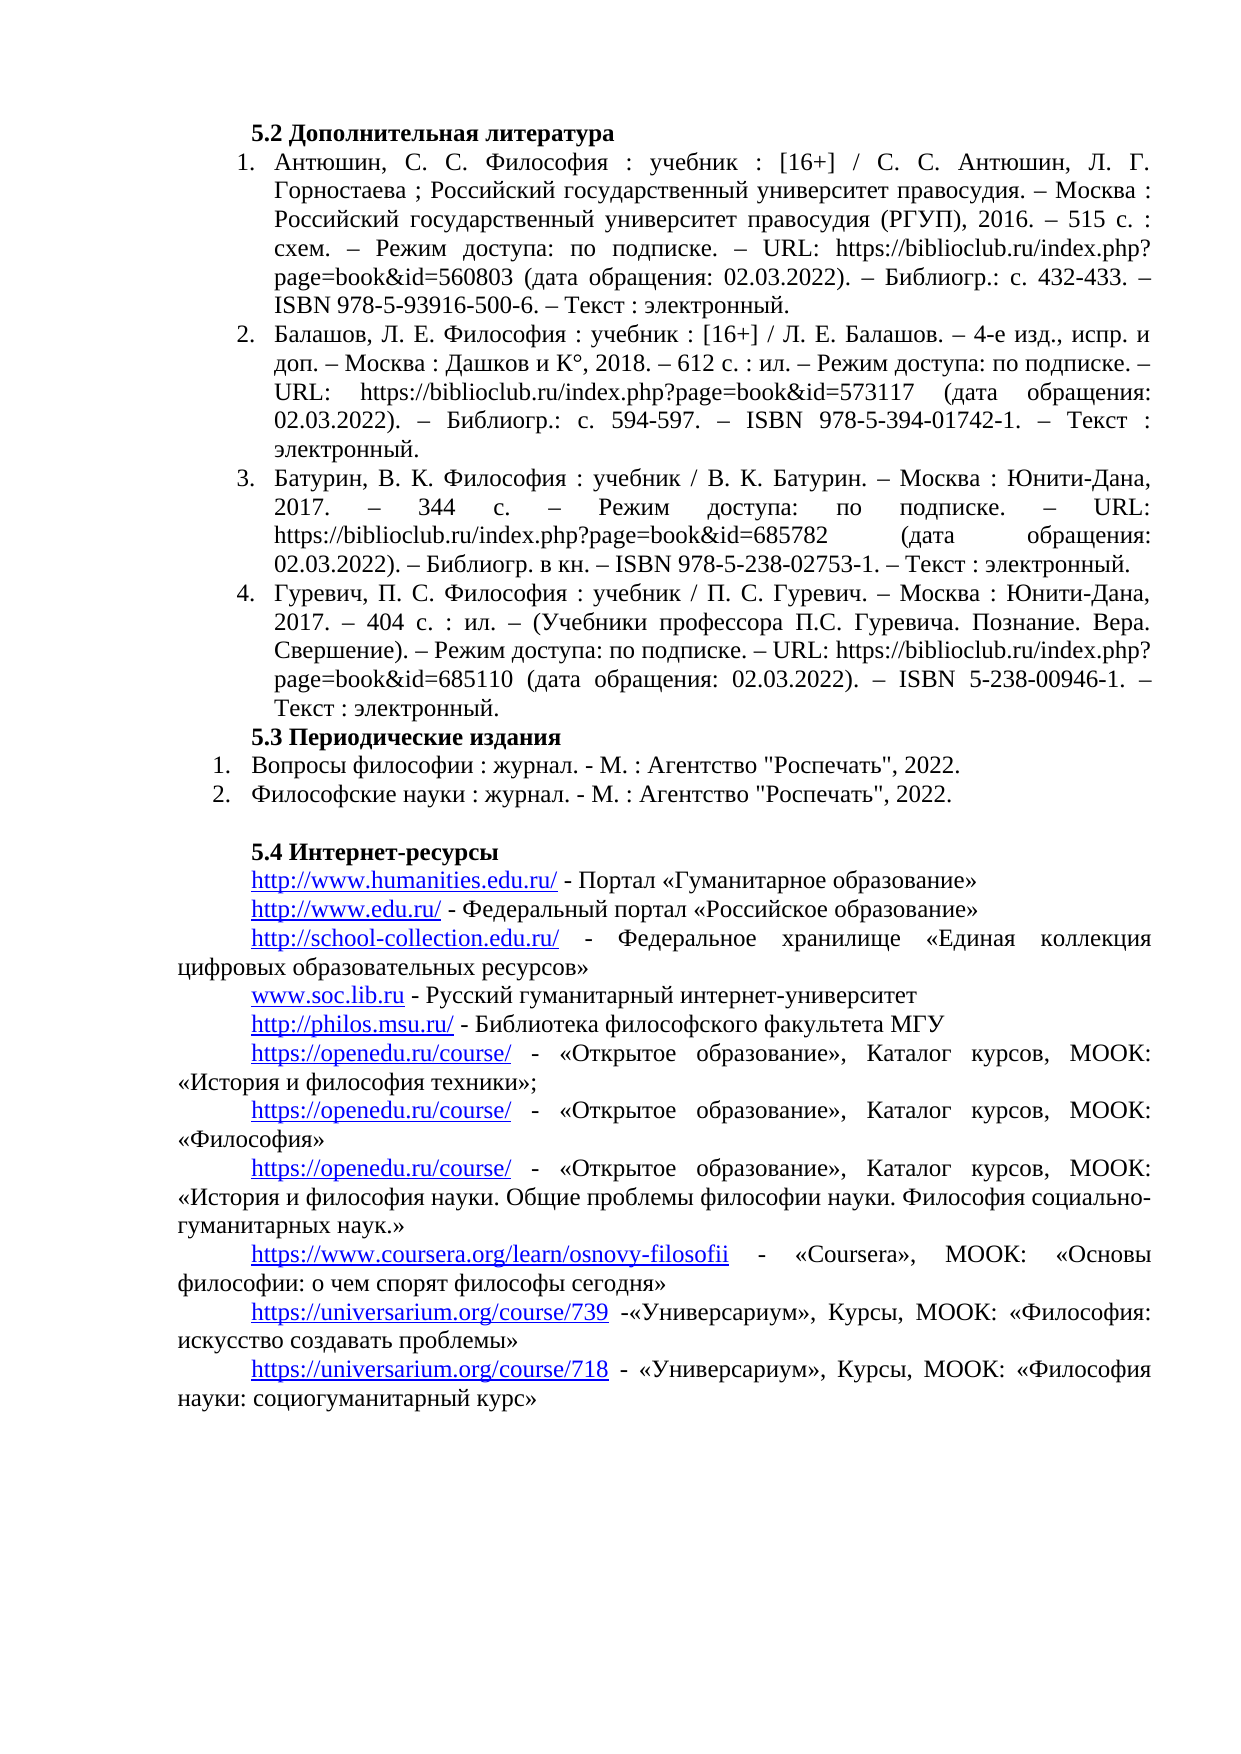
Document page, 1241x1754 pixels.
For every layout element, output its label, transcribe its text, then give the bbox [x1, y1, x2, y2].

text www.soc.lib.ru - Русский гуманитарный интернет-университет [177, 981, 1152, 1009]
text http://school-collection.edu.ru/ - Федеральное хранилище «Единая коллекция цифровых образовательных ресурсов» [177, 923, 1152, 981]
text http://www.edu.ru/ - Федеральный портал «Российское образование» [177, 894, 1152, 923]
list Антюшин, С. С. Философия : учебник : [16+] / С. С. Антюшин, Л. Г. Горностаева ; Российский государственный университет правосудия. – Москва : Российский государственный университет правосудия (РГУП), 2016. – 515 с. : схем. – Режим доступа: по подписке. – URL: https://biblioclub.ru/index.php?page=book&id=560803 (дата обращения: 02.03.2022). – Библиогр.: с. 432-433. – ISBN 978-5-93916-500-6. – Текст : электронный. [236, 147, 1152, 319]
list Вопросы философии : журнал. - М. : Агентство "Роспечать", 2022. [221, 751, 1152, 779]
text https://openedu.ru/course/ - «Открытое образование», Каталог курсов, МООК: «История и философия науки. Общие проблемы философии науки. Философия социально-гуманитарных наук.» [177, 1153, 1152, 1239]
list Философские науки : журнал. - М. : Агентство "Роспечать", 2022. [221, 779, 1152, 808]
text https://openedu.ru/course/ - «Открытое образование», Каталог курсов, МООК: «Философия» [177, 1096, 1152, 1153]
text 5.4 Интернет-ресурсы [177, 837, 1152, 866]
text https://universarium.org/course/739 -«Универсариум», Курсы, МООК: «Философия: искусство создавать проблемы» [177, 1297, 1152, 1354]
text https://openedu.ru/course/ - «Открытое образование», Каталог курсов, МООК: «История и философия техники»; [177, 1038, 1152, 1096]
text https://universarium.org/course/718 - «Универсариум», Курсы, МООК: «Философия науки: социогуманитарный курс» [177, 1354, 1152, 1412]
text 5.3 Периодические издания [177, 722, 1152, 751]
text http://www.humanities.edu.ru/ - Портал «Гуманитарное образование» [177, 866, 1152, 894]
text https://www.coursera.org/learn/osnovy-filosofii - «Coursera», МООК: «Основы философии: о чем спорят философы сегодня» [177, 1239, 1152, 1297]
list Гуревич, П. С. Философия : учебник / П. С. Гуревич. – Москва : Юнити-Дана, 2017. – 404 с. : ил. – (Учебники профессора П.С. Гуревича. Познание. Вера. Свершение). – Режим доступа: по подписке. – URL: https://biblioclub.ru/index.php?page=book&id=685110 (дата обращения: 02.03.2022). – ISBN 5-238-00946-1. – Текст : электронный. [236, 578, 1152, 722]
text http://philos.msu.ru/ - Библиотека философского факультета МГУ [177, 1009, 1152, 1038]
list Батурин, В. К. Философия : учебник / В. К. Батурин. – Москва : Юнити-Дана, 2017. – 344 с. – Режим доступа: по подписке. – URL: https://biblioclub.ru/index.php?page=book&id=685782 (дата обращения: 02.03.2022). – Библиогр. в кн. – ISBN 978-5-238-02753-1. – Текст : электронный. [236, 463, 1152, 578]
text 5.2 Дополнительная литература [177, 118, 1152, 147]
list Балашов, Л. Е. Философия : учебник : [16+] / Л. Е. Балашов. – 4-е изд., испр. и доп. – Москва : Дашков и К°, 2018. – 612 с. : ил. – Режим доступа: по подписке. – URL: https://biblioclub.ru/index.php?page=book&id=573117 (дата обращения: 02.03.2022). – Библиогр.: с. 594-597. – ISBN 978-5-394-01742-1. – Текст : электронный. [236, 319, 1152, 463]
